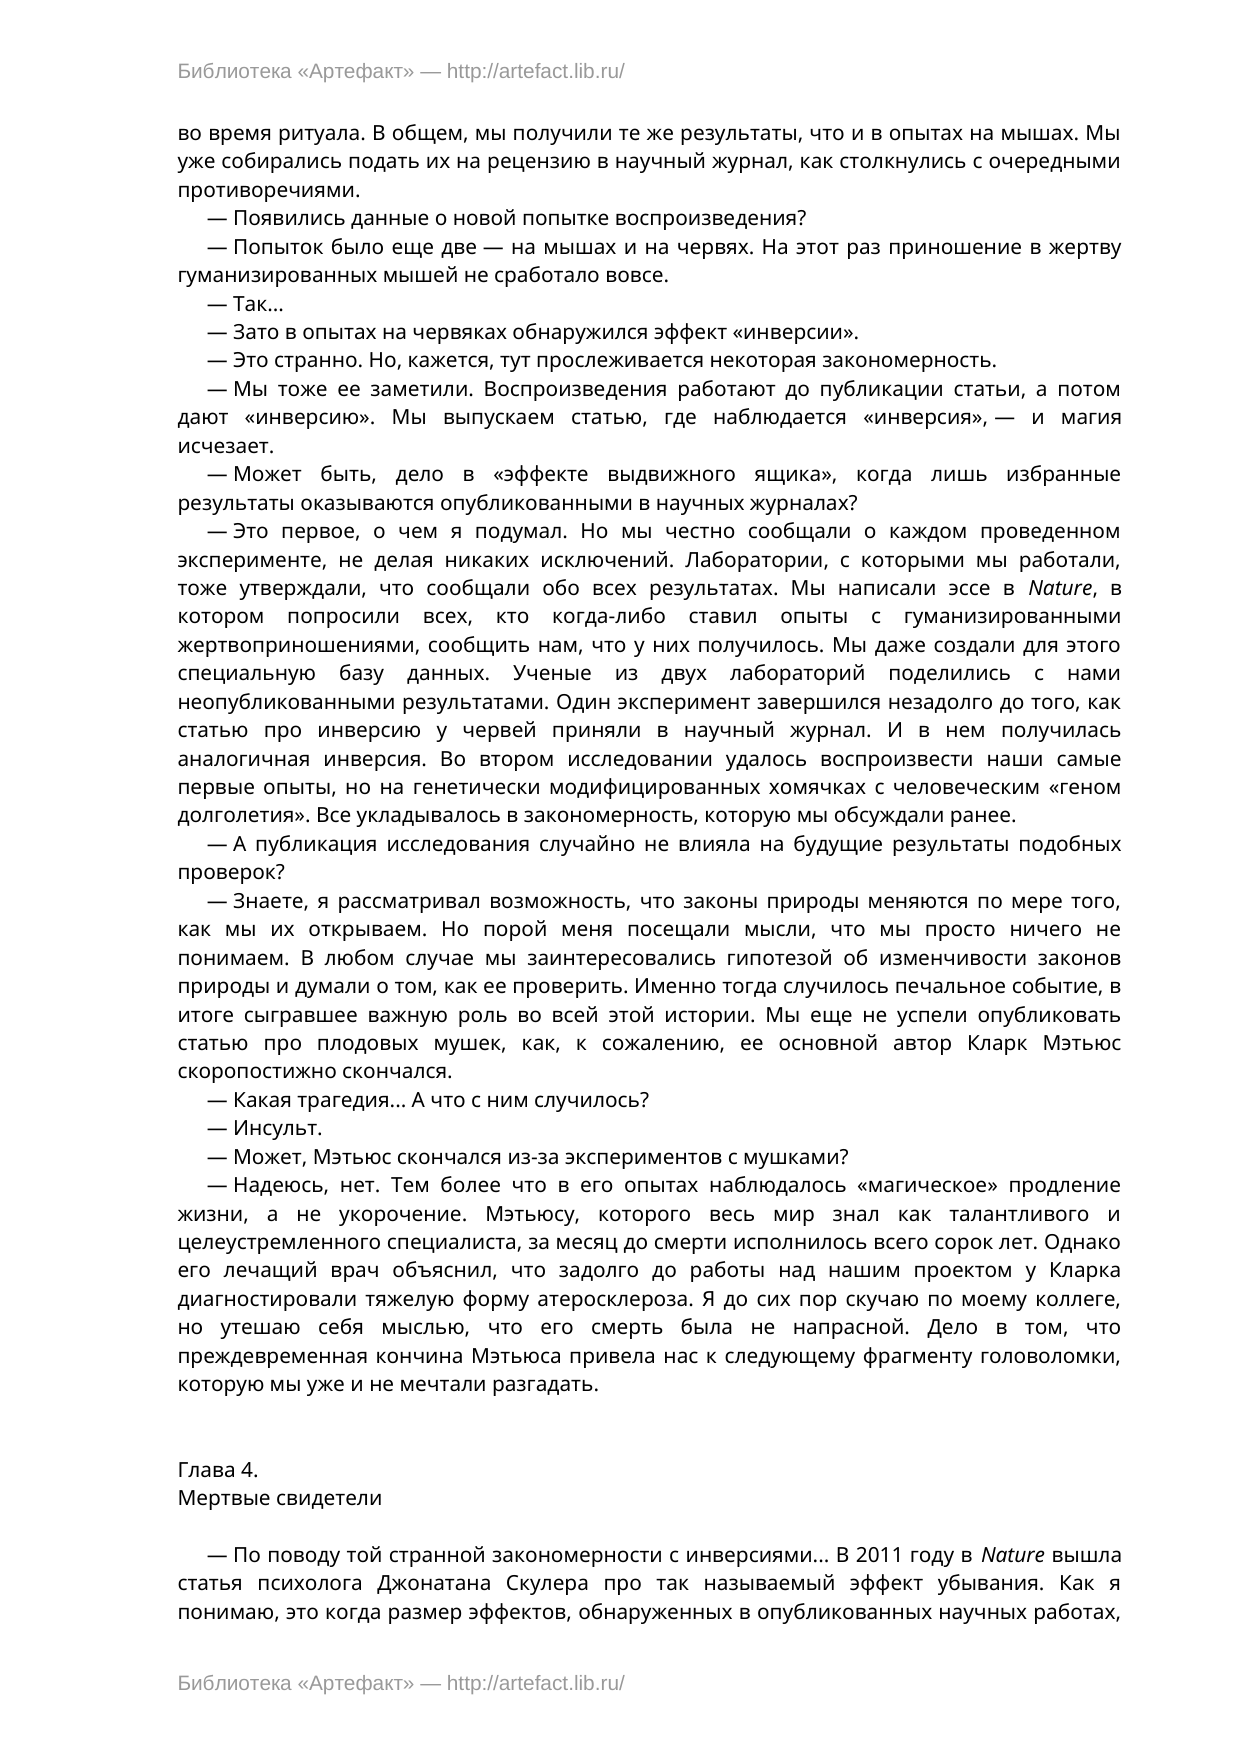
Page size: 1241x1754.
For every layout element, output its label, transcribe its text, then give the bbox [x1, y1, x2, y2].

text — Знаете, я рассматривал возможность, что законы природы меняются по мере того, как мы их открываем. Но порой меня посещали мысли, что мы просто ничего не понимаем. В любом случае мы заинтересовались гипотезой об изменчивости законов природы и думали о том, как ее проверить. Именно тогда случилось печальное событие, в итоге сыгравшее важную роль во всей этой истории. Мы еще не успели опубликовать статью про плодовых мушек, как, к сожалению, ее основной автор Кларк Мэтьюс скоропостижно скончался. [177, 886, 1122, 1085]
text — Может быть, дело в «эффекте выдвижного ящика», когда лишь избранные результаты оказываются опубликованными в научных журналах? [177, 459, 1122, 516]
subtitle Мертвые свидетели [177, 1483, 1122, 1512]
text — Так... [177, 289, 1122, 317]
text — Надеюсь, нет. Тем более что в его опытах наблюдалось «магическое» продление жизни, а не укорочение. Мэтьюсу, которого весь мир знал как талантливого и целеустремленного специалиста, за месяц до смерти исполнилось всего сорок лет. Однако его лечащий врач объяснил, что задолго до работы над нашим проектом у Кларка диагностировали тяжелую форму атеросклероза. Я до сих пор скучаю по моему коллеге, но утешаю себя мыслью, что его смерть была не напрасной. Дело в том, что преждевременная кончина Мэтьюса привела нас к следующему фрагменту головоломки, которую мы уже и не мечтали разгадать. [177, 1170, 1122, 1398]
text — Появились данные о новой попытке воспроизведения? [177, 203, 1122, 232]
text — А публикация исследования случайно не влияла на будущие результаты подобных проверок? [177, 829, 1122, 886]
text — Это первое, о чем я подумал. Но мы честно сообщали о каждом проведенном эксперименте, не делая никаких исключений. Лаборатории, с которыми мы работали, тоже утверждали, что сообщали обо всех результатах. Мы написали эссе в Nature, в котором попросили всех, кто когда-либо ставил опыты с гуманизированными жертвоприношениями, сообщить нам, что у них получилось. Мы даже создали для этого специальную базу данных. Ученые из двух лабораторий поделились с нами неопубликованными результатами. Один эксперимент завершился незадолго до того, как статью про инверсию у червей приняли в научный журнал. И в нем получилась аналогичная инверсия. Во втором исследовании удалось воспроизвести наши самые первые опыты, но на генетически модифицированных хомячках с человеческим «геном долголетия». Все укладывалось в закономерность, которую мы обсуждали ранее. [177, 516, 1122, 829]
text — Может, Мэтьюс скончался из-за экспериментов с мушками? [177, 1142, 1122, 1170]
text — Какая трагедия... А что с ним случилось? [177, 1085, 1122, 1113]
text — Мы тоже ее заметили. Воспроизведения работают до публикации статьи, а потом дают «инверсию». Мы выпускаем статью, где наблюдается «инверсия», — и магия исчезает. [177, 374, 1122, 459]
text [177, 118, 1122, 203]
text — Инсульт. [177, 1113, 1122, 1142]
text — Зато в опытах на червяках обнаружился эффект «инверсии». [177, 317, 1122, 346]
text — Это странно. Но, кажется, тут прослеживается некоторая закономерность. [177, 346, 1122, 374]
subtitle Глава 4. [177, 1455, 1122, 1483]
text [177, 1540, 1122, 1625]
text — Попыток было еще две — на мышах и на червях. На этот раз приношение в жертву гуманизированных мышей не сработало вовсе. [177, 232, 1122, 289]
